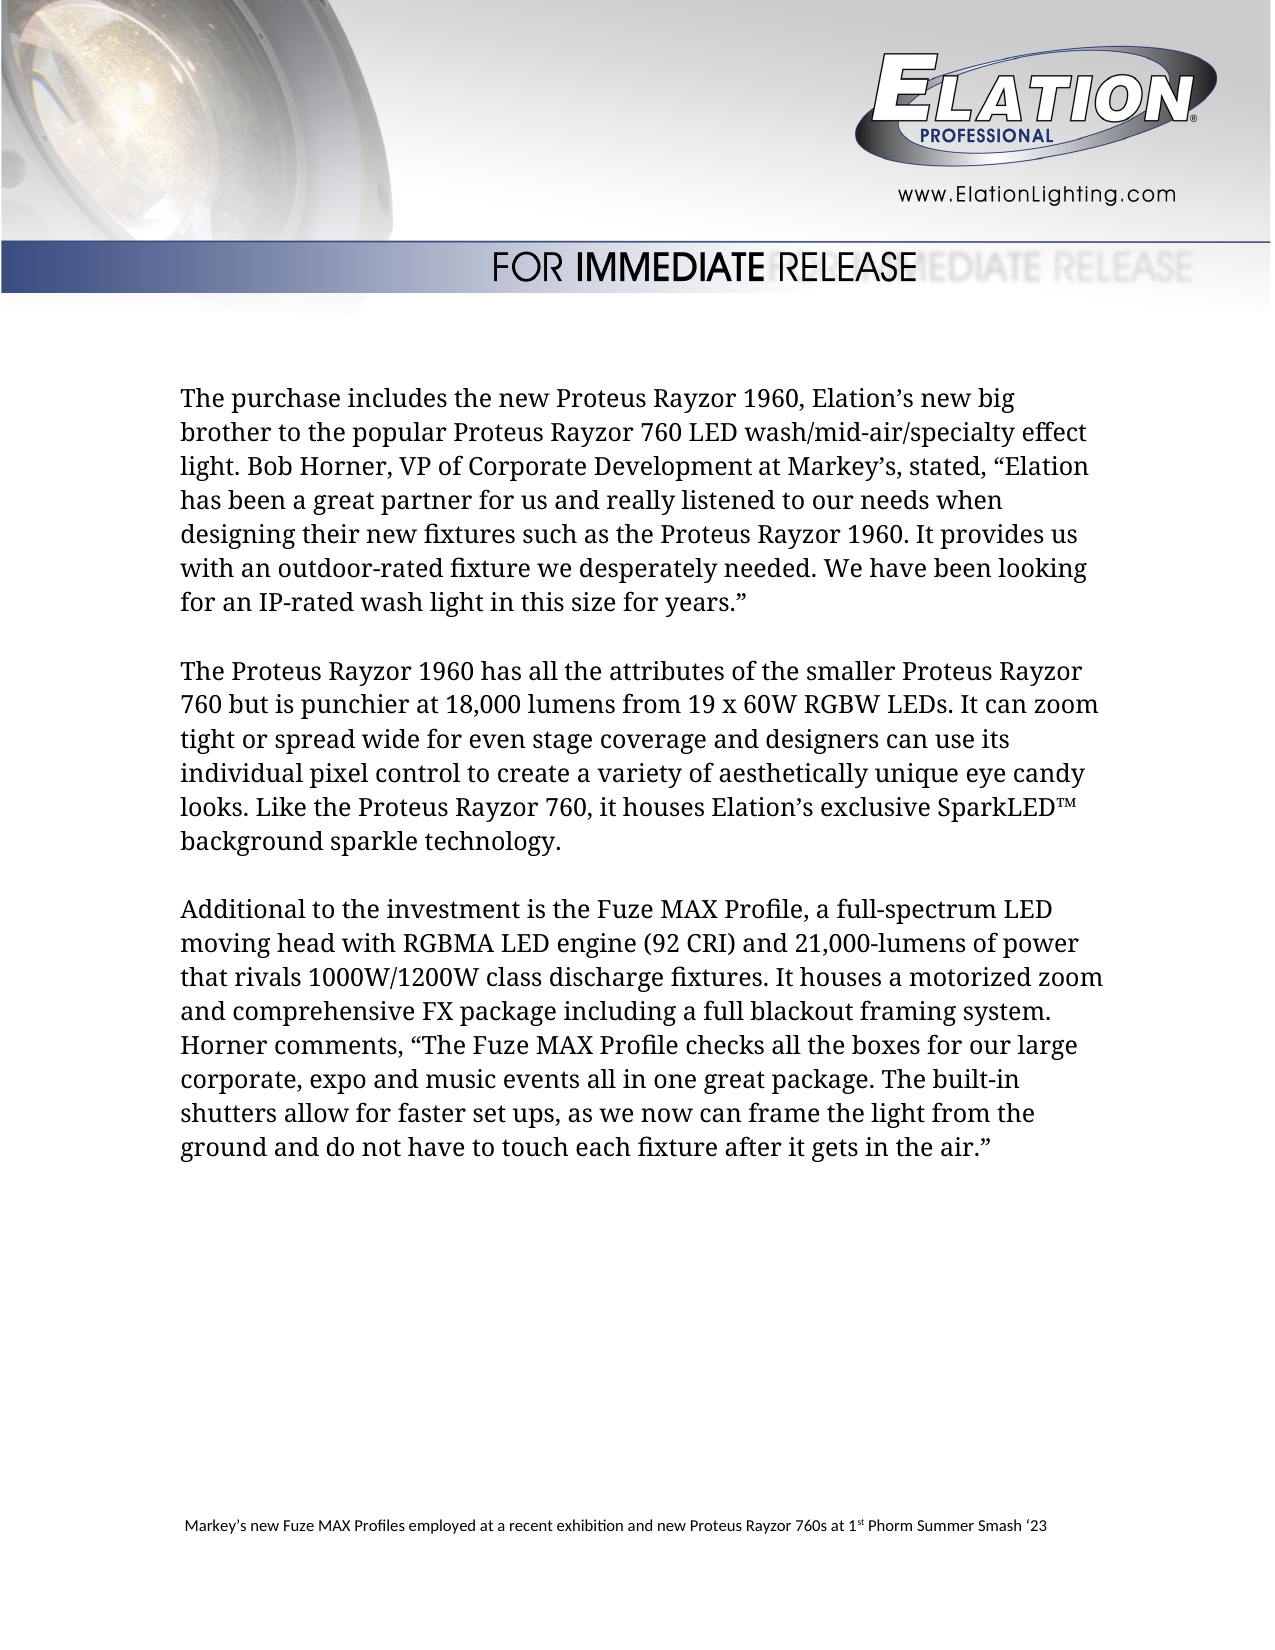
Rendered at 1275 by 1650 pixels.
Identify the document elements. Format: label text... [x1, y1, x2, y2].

text The purchase includes the new Proteus Rayzor 1960, Elation’s new big brother to the popular Proteus Rayzor 760 LED wash/mid-air/specialty effect light. Bob Horner, VP of Corporate Development at Markey’s, stated, “Elation has been a great partner for us and really listened to our needs when designing their new fixtures such as the Proteus Rayzor 1960. It provides us with an outdoor-rated fixture we desperately needed. We have been looking for an IP-rated wash light in this size for years.” [180, 381, 1109, 619]
text Additional to the investment is the Fuze MAX Profile, a full-spectrum LED moving head with RGBMA LED engine (92 CRI) and 21,000-lumens of power that rivals 1000W/1200W class discharge fixtures. It houses a motorized zoom and comprehensive FX package including a full blackout framing system. Horner comments, “The Fuze MAX Profile checks all the boxes for our large corporate, expo and music events all in one great package. The built-in shutters allow for faster set ups, as we now can frame the light from the ground and do not have to touch each fixture after it gets in the air.” [180, 892, 1109, 1164]
text The Proteus Rayzor 1960 has all the attributes of the smaller Proteus Rayzor 760 but is punchier at 18,000 lumens from 19 x 60W RGBW LEDs. It can zoom tight or spread wide for even stage coverage and designers can use its individual pixel control to create a variety of aesthetically unique eye candy looks. Like the Proteus Rayzor 760, it houses Elation’s exclusive SparkLED™ background sparkle technology. [180, 653, 1109, 857]
picture [0, 0, 1271, 312]
